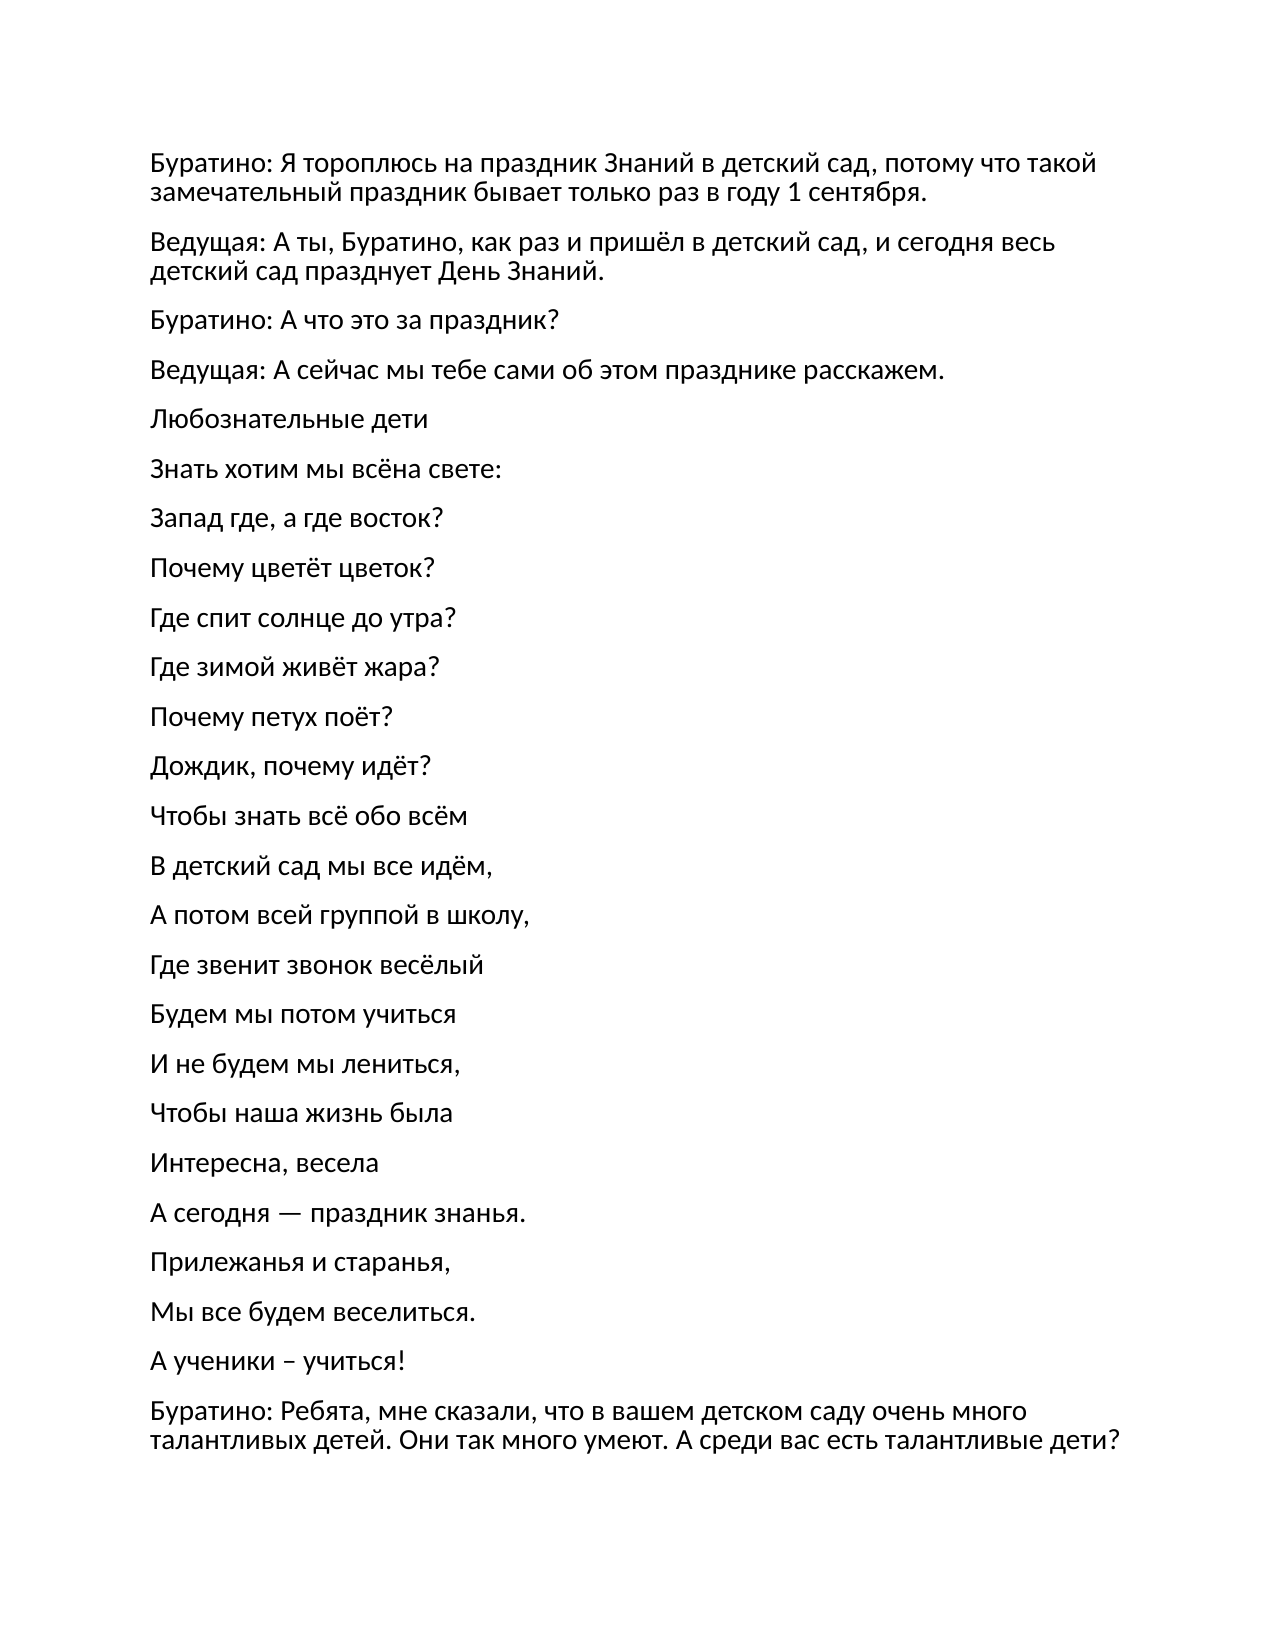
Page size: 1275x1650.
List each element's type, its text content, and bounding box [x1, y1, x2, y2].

text Где спит солнце до утра? [150, 604, 1125, 633]
text Чтобы наша жизнь была [150, 1100, 1125, 1129]
text Чтобы знать всё обо всём [150, 802, 1125, 831]
text Буратино: Ребята, мне сказали, что в вашем детском саду очень много талантливых детей. Они так много умеют. А среди вас есть талантливые дети? [150, 1397, 1125, 1455]
text Будем мы потом учиться [150, 1001, 1125, 1029]
text Мы все будем веселиться. [150, 1298, 1125, 1327]
text Буратино: Я тороплюсь на праздник Знаний в детский сад, потому что такой замечательный праздник бывает только раз в году 1 сентября. [150, 150, 1125, 207]
text Ведущая: А ты, Буратино, как раз и пришёл в детский сад, и сегодня весь детский сад празднует День Знаний. [150, 228, 1125, 286]
text Почему цветёт цветок? [150, 554, 1125, 583]
text Дождик, почему идёт? [150, 753, 1125, 782]
text А потом всей группой в школу, [150, 902, 1125, 930]
text Почему петух поёт? [150, 703, 1125, 732]
text Запад где, а где восток? [150, 505, 1125, 534]
text Прилежанья и старанья, [150, 1249, 1125, 1277]
text Ведущая: А сейчас мы тебе сами об этом празднике расскажем. [150, 356, 1125, 385]
text Где зимой живёт жара? [150, 654, 1125, 682]
text Где звенит звонок весёлый [150, 951, 1125, 980]
text Интересна, весела [150, 1149, 1125, 1178]
text Знать хотим мы всёна свете: [150, 455, 1125, 484]
text Любознательные дети [150, 406, 1125, 434]
text А ученики – учиться! [150, 1348, 1125, 1377]
text Буратино: А что это за праздник? [150, 307, 1125, 335]
text И не будем мы лениться, [150, 1050, 1125, 1079]
text В детский сад мы все идём, [150, 852, 1125, 881]
text А сегодня — праздник знанья. [150, 1199, 1125, 1228]
